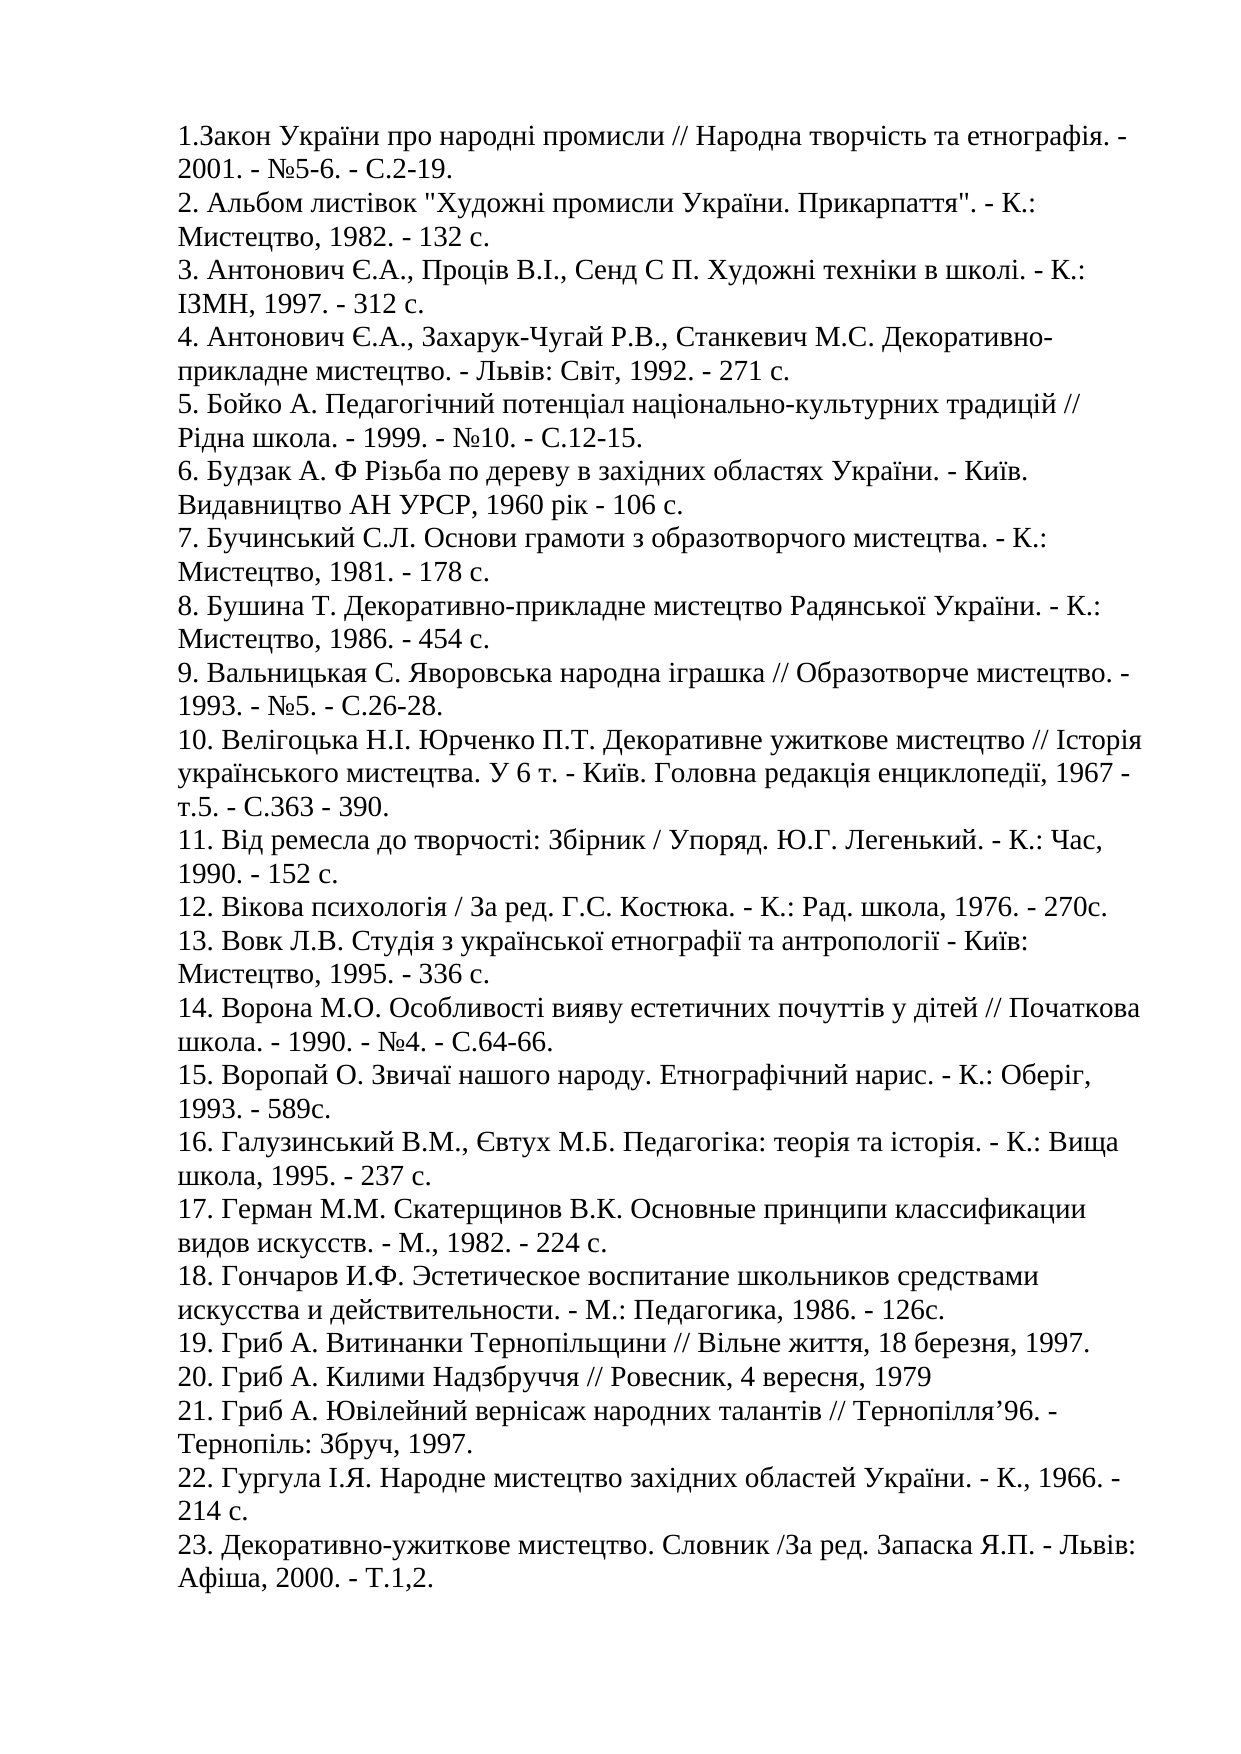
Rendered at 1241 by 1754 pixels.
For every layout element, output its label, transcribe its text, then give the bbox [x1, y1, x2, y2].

text 4. Антонович Є.А., Захарук-Чугай Р.В., Станкевич М.С. Декоративно-прикладне мистецтво. - Львів: Світ, 1992. - 271 с. [177, 319, 1152, 386]
text 12. Вікова психологія / За ред. Г.С. Костюка. - К.: Рад. школа, 1976. - 270с. [177, 889, 1152, 923]
text 1.Закон України про народні промисли // Народна творчість та етнографія. - 2001. - №5-6. - С.2-19. [177, 118, 1152, 185]
text 3. Антонович Є.А., Проців В.І., Сенд С П. Художні техніки в школі. - К.: ІЗМН, 1997. - 312 с. [177, 252, 1152, 319]
text 20. Гриб А. Килими Надзбруччя // Ровесник, 4 вересня, 1979 [177, 1359, 1152, 1393]
text 6. Будзак А. Ф Різьба по дереву в західних областях України. - Київ. Видавництво АН УРСР, 1960 рік - 106 с. [177, 453, 1152, 521]
text 22. Гургула І.Я. Народне мистецтво західних областей України. - К., 1966. - 214 с. [177, 1460, 1152, 1527]
text 2. Альбом листівок "Художні промисли України. Прикарпаття". - К.: Мистецтво, 1982. - 132 с. [177, 185, 1152, 252]
text 23. Декоративно-ужиткове мистецтво. Словник /За ред. Запаска Я.П. - Львів: Афіша, 2000. - Т.1,2. [177, 1527, 1152, 1594]
text 5. Бойко А. Педагогічний потенціал національно-культурних традицій // Рідна школа. - 1999. - №10. - С.12-15. [177, 386, 1152, 453]
text 15. Воропай О. Звичаї нашого народу. Етнографічний нарис. - К.: Оберіг, 1993. - 589с. [177, 1057, 1152, 1124]
text 11. Від ремесла до творчості: Збірник / Упоряд. Ю.Г. Легенький. - К.: Час, 1990. - 152 с. [177, 822, 1152, 889]
text 16. Галузинський В.М., Євтух М.Б. Педагогіка: теорія та історія. - К.: Вища школа, 1995. - 237 с. [177, 1124, 1152, 1191]
text 18. Гончаров И.Ф. Эстетическое воспитание школьников средствами искусства и действительности. - М.: Педагогика, 1986. - 126с. [177, 1258, 1152, 1326]
text 19. Гриб А. Витинанки Тернопільщини // Вільне життя, 18 березня, 1997. [177, 1326, 1152, 1359]
text 17. Герман М.М. Скатерщинов В.К. Основные принципи классификации видов искусств. - М., 1982. - 224 с. [177, 1191, 1152, 1258]
text 8. Бушина Т. Декоративно-прикладне мистецтво Радянської України. - К.: Мистецтво, 1986. - 454 с. [177, 588, 1152, 655]
text 14. Ворона М.О. Особливості вияву естетичних почуттів у дітей // Початкова школа. - 1990. - №4. - С.64-66. [177, 990, 1152, 1057]
text 9. Вальницькая С. Яворовська народна іграшка // Образотворче мистецтво. - 1993. - №5. - С.26-28. [177, 655, 1152, 722]
text 21. Гриб А. Ювілейний вернісаж народних талантів // Тернопілля’96. - Тернопіль: Збруч, 1997. [177, 1393, 1152, 1460]
text 7. Бучинський С.Л. Основи грамоти з образотворчого мистецтва. - К.: Мистецтво, 1981. - 178 с. [177, 521, 1152, 588]
text 13. Вовк Л.В. Студія з української етнографії та антропології - Київ: Мистецтво, 1995. - 336 с. [177, 923, 1152, 990]
text 10. Велігоцька Н.І. Юрченко П.Т. Декоративне ужиткове мистецтво // Історія українського мистецтва. У 6 т. - Київ. Головна редакція енциклопедії, 1967 - т.5. - С.363 - 390. [177, 722, 1152, 822]
